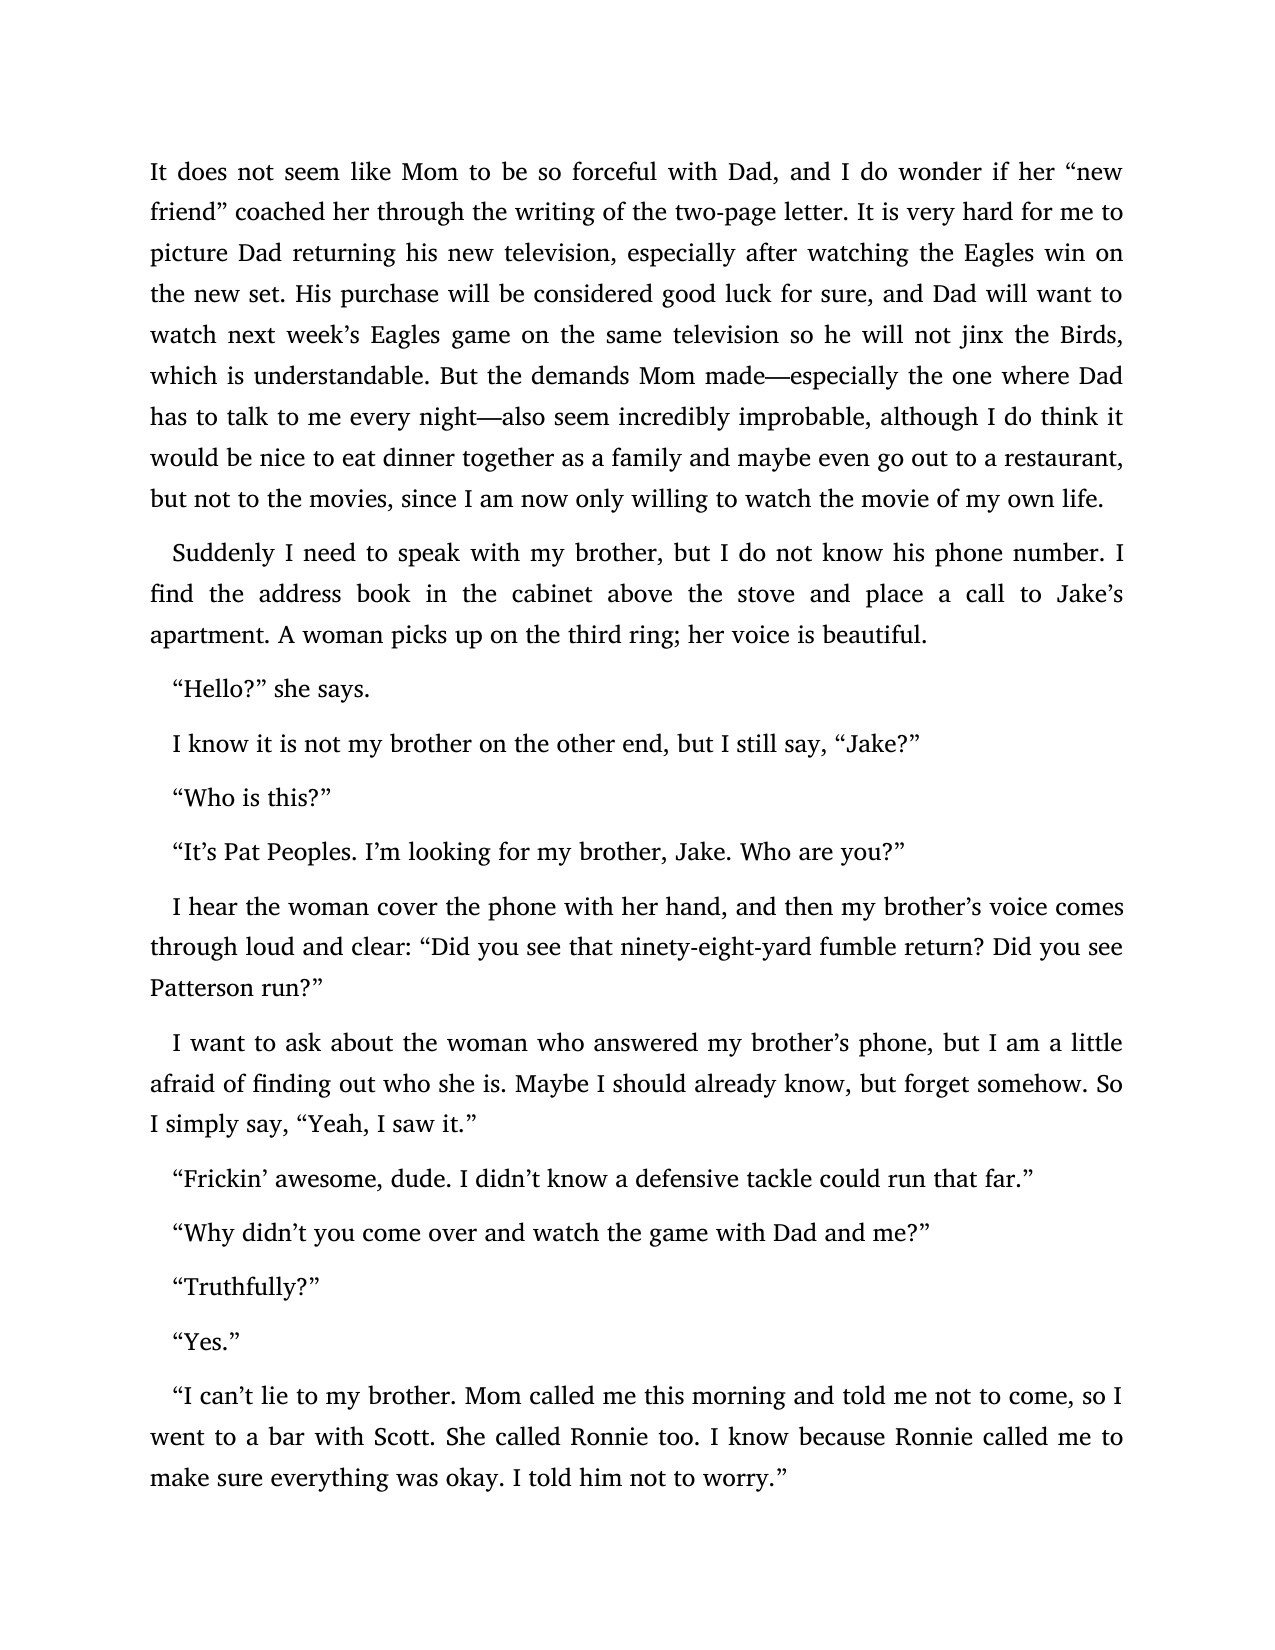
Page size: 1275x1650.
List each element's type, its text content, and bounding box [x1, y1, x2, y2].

text “Yes.” [150, 1320, 1125, 1361]
text “Hello?” she says. [150, 668, 1125, 709]
text “It’s Pat Peoples. I’m looking for my brother, Jake. Who are you?” [150, 831, 1125, 872]
text It does not seem like Mom to be so forceful with Dad, and I do wonder if her “new friend” coached her through the writing of the two-page letter. It is very hard for me to picture Dad returning his new television, especially after watching the Eagles win on the new set. His purchase will be considered good luck for sure, and Dad will want to watch next week’s Eagles game on the same television so he will not jinx the Birds, which is understandable. But the demands Mom made—especially the one where Dad has to talk to me every night—also seem incredibly improbable, although I do think it would be nice to eat dinner together as a family and maybe even go out to a restaurant, but not to the movies, since I am now only willing to watch the movie of my own life. [150, 150, 1125, 518]
text “Frickin’ awesome, dude. I didn’t know a defensive tackle could run that far.” [150, 1157, 1125, 1198]
text “Who is this?” [150, 776, 1125, 817]
text Suddenly I need to speak with my brother, but I do not know his phone number. I find the address book in the cabinet above the stove and place a call to Jake’s apartment. A woman picks up on the third ring; her voice is beautiful. [150, 532, 1125, 654]
text “Why didn’t you come over and watch the game with Dad and me?” [150, 1212, 1125, 1252]
text I hear the woman cover the phone with her hand, and then my brother’s voice comes through loud and clear: “Did you see that ninety-eight-yard fumble return? Did you see Patterson run?” [150, 885, 1125, 1008]
text “Truthfully?” [150, 1266, 1125, 1307]
text I want to ask about the woman who answered my brother’s phone, but I am a little afraid of finding out who she is. Maybe I should already know, but forget somehow. So I simply say, “Yeah, I saw it.” [150, 1021, 1125, 1144]
text I know it is not my brother on the other end, but I still say, “Jake?” [150, 722, 1125, 763]
text “I can’t lie to my brother. Mom called me this morning and told me not to come, so I went to a bar with Scott. She called Ronnie too. I know because Ronnie called me to make sure everything was okay. I told him not to worry.” [150, 1374, 1125, 1497]
